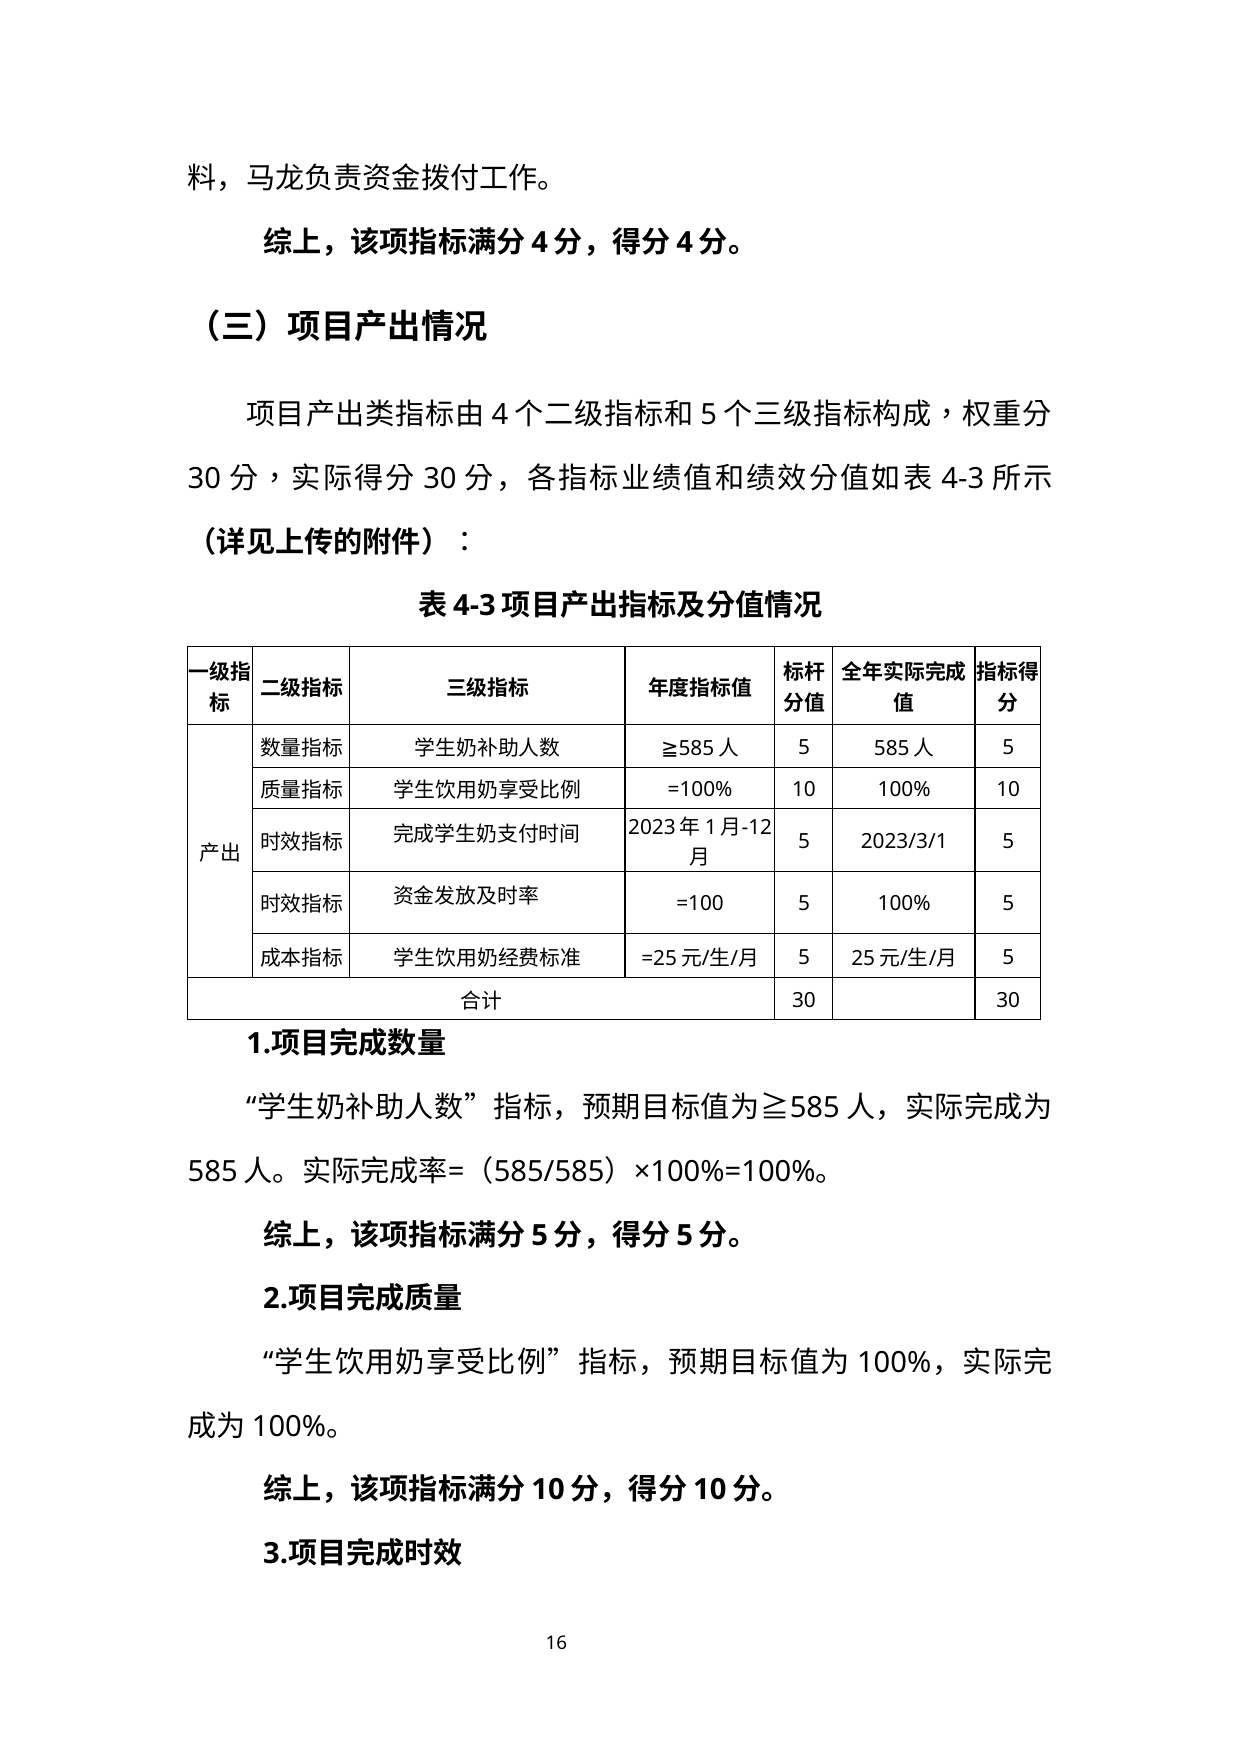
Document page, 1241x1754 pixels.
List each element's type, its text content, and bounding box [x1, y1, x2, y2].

table_cell 5 [976, 934, 1040, 977]
text “学生饮用奶享受比例”指标，预期目标值为100%，实际完成为100%。 [187, 1338, 1053, 1444]
table_cell 5 [976, 725, 1040, 767]
table_cell 合计 [188, 978, 774, 1019]
table_cell 5 [775, 725, 832, 767]
table_cell 学生奶补助人数 [350, 725, 624, 767]
table_cell =25元/生/月 [626, 934, 774, 977]
table_cell 25元/生/月 [833, 934, 974, 977]
text 3.项目完成时效 [187, 1529, 1053, 1572]
table_cell 100% [833, 768, 974, 807]
table_cell 时效指标 [253, 872, 349, 932]
table_header 标杆分值 [775, 647, 832, 724]
table_header 二级指标 [253, 647, 349, 724]
table_cell 5 [775, 934, 832, 977]
list 1.项目完成数量 [187, 1020, 1053, 1062]
table_header 一级指标 [188, 647, 252, 724]
table_cell 质量指标 [253, 768, 349, 807]
table_cell =100% [626, 768, 774, 807]
table_cell 5 [976, 872, 1040, 932]
table_cell 5 [775, 809, 832, 871]
table_cell 学生饮用奶享受比例 [350, 768, 624, 807]
table_header 三级指标 [350, 647, 624, 724]
text 综上，该项指标满分10分，得分10分。 [187, 1466, 1053, 1508]
table_cell =100 [626, 872, 774, 932]
table_cell 成本指标 [253, 934, 349, 977]
table_cell 100% [833, 872, 974, 932]
table_cell 5 [775, 872, 832, 932]
table_cell 10 [976, 768, 1040, 807]
table_cell 2023/3/1 [833, 809, 974, 871]
text 综上，该项指标满分4分，得分4分。 [187, 218, 1053, 261]
text 表4-3项目产出指标及分值情况 [187, 582, 1053, 624]
table_cell 30 [775, 978, 832, 1019]
table_header 年度指标值 [626, 647, 774, 724]
table_cell 数量指标 [253, 725, 349, 767]
text 2.项目完成质量 [187, 1275, 1053, 1317]
table_cell 时效指标 [253, 809, 349, 871]
table_header 指标得分 [976, 647, 1040, 724]
table_cell 585人 [833, 725, 974, 767]
table_cell [833, 978, 974, 1019]
table_cell 2023年1月-12月 [626, 809, 774, 871]
table_header 全年实际完成值 [833, 647, 974, 724]
table_cell ≧585人 [626, 725, 774, 767]
table_cell 完成学生奶支付时间 [350, 809, 624, 871]
text 项目产出类指标由4个二级指标和5个三级指标构成，权重分30分，实际得分30分，各指标业绩值和绩效分值如表4-3所示（详见上传的附件）： [187, 391, 1053, 561]
text 综上，该项指标满分5分，得分5分。 [187, 1211, 1053, 1253]
list “学生奶补助人数”指标，预期目标值为≧585人，实际完成为585人。实际完成率=（585/585）×100%=100%。 [187, 1084, 1053, 1190]
table_cell 资金发放及时率 [350, 872, 624, 932]
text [187, 154, 1053, 197]
table_cell 5 [976, 809, 1040, 871]
table_cell 10 [775, 768, 832, 807]
table_cell 30 [976, 978, 1040, 1019]
subtitle （三）项目产出情况 [187, 282, 1053, 367]
table_cell 学生饮用奶经费标准 [350, 934, 624, 977]
table_cell 产出 [188, 725, 252, 977]
